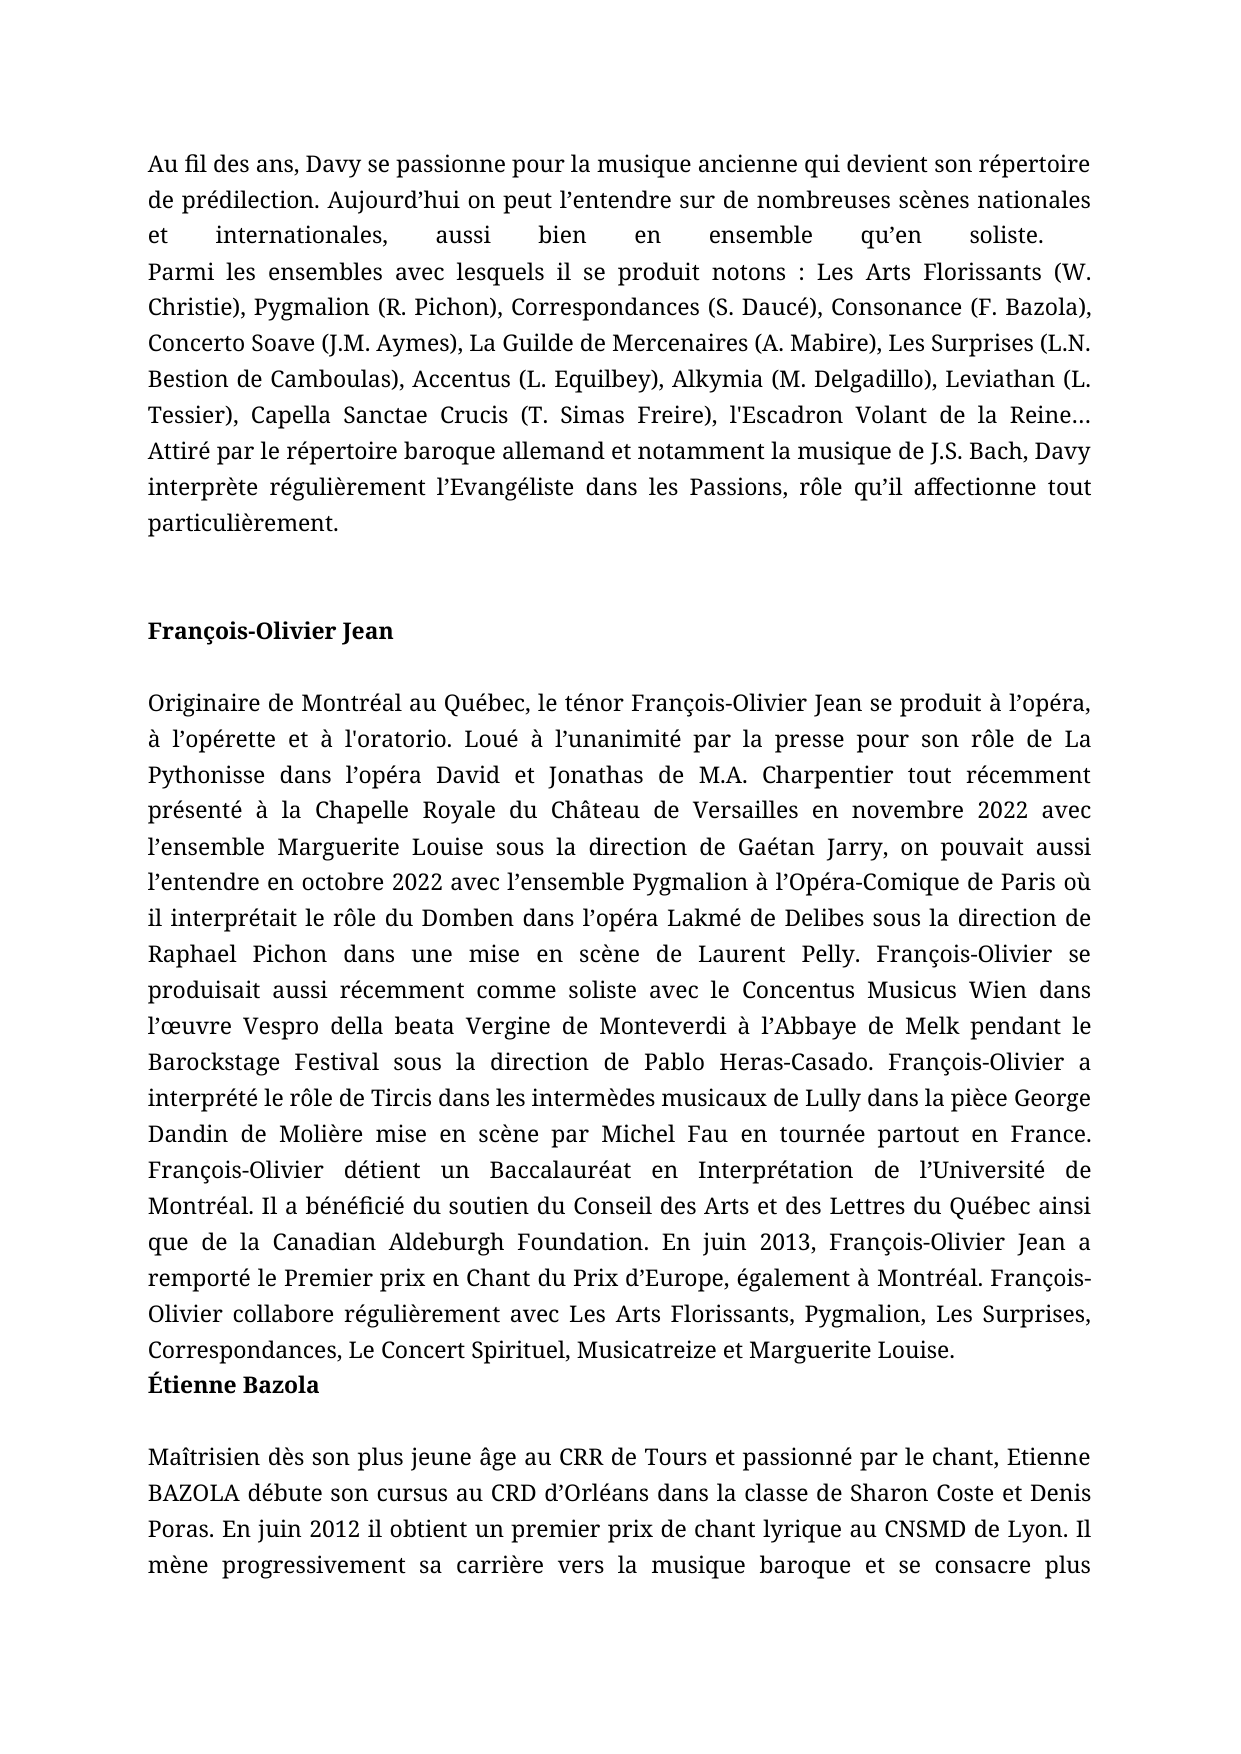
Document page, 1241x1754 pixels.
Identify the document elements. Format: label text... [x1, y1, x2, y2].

text Étienne Bazola [148, 1369, 1093, 1401]
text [148, 148, 1093, 538]
text François-Olivier Jean [148, 615, 1093, 646]
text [148, 1441, 1093, 1580]
text Originaire de Montréal au Québec, le ténor François-Olivier Jean se produit à l’opéra, à l’opérette et à l'oratorio. Loué à l’unanimité par la presse pour son rôle de La Pythonisse dans l’opéra David et Jonathas de M.A. Charpentier tout récemment présenté à la Chapelle Royale du Château de Versailles en novembre 2022 avec l’ensemble Marguerite Louise sous la direction de Gaétan Jarry, on pouvait aussi l’entendre en octobre 2022 avec l’ensemble Pygmalion à l’Opéra-Comique de Paris où il interprétait le rôle du Domben dans l’opéra Lakmé de Delibes sous la direction de Raphael Pichon dans une mise en scène de Laurent Pelly. François-Olivier se produisait aussi récemment comme soliste avec le Concentus Musicus Wien dans l’œuvre Vespro della beata Vergine de Monteverdi à l’Abbaye de Melk pendant le Barockstage Festival sous la direction de Pablo Heras-Casado. François-Olivier a interprété le rôle de Tircis dans les intermèdes musicaux de Lully dans la pièce George Dandin de Molière mise en scène par Michel Fau en tournée partout en France. François-Olivier détient un Baccalauréat en Interprétation de l’Université de Montréal. Il a bénéficié du soutien du Conseil des Arts et des Lettres du Québec ainsi que de la Canadian Aldeburgh Foundation. En juin 2013, François-Olivier Jean a remporté le Premier prix en Chant du Prix d’Europe, également à Montréal. François-Olivier collabore régulièrement avec Les Arts Florissants, Pygmalion, Les Surprises, Correspondances, Le Concert Spirituel, Musicatreize et Marguerite Louise. [148, 687, 1093, 1365]
